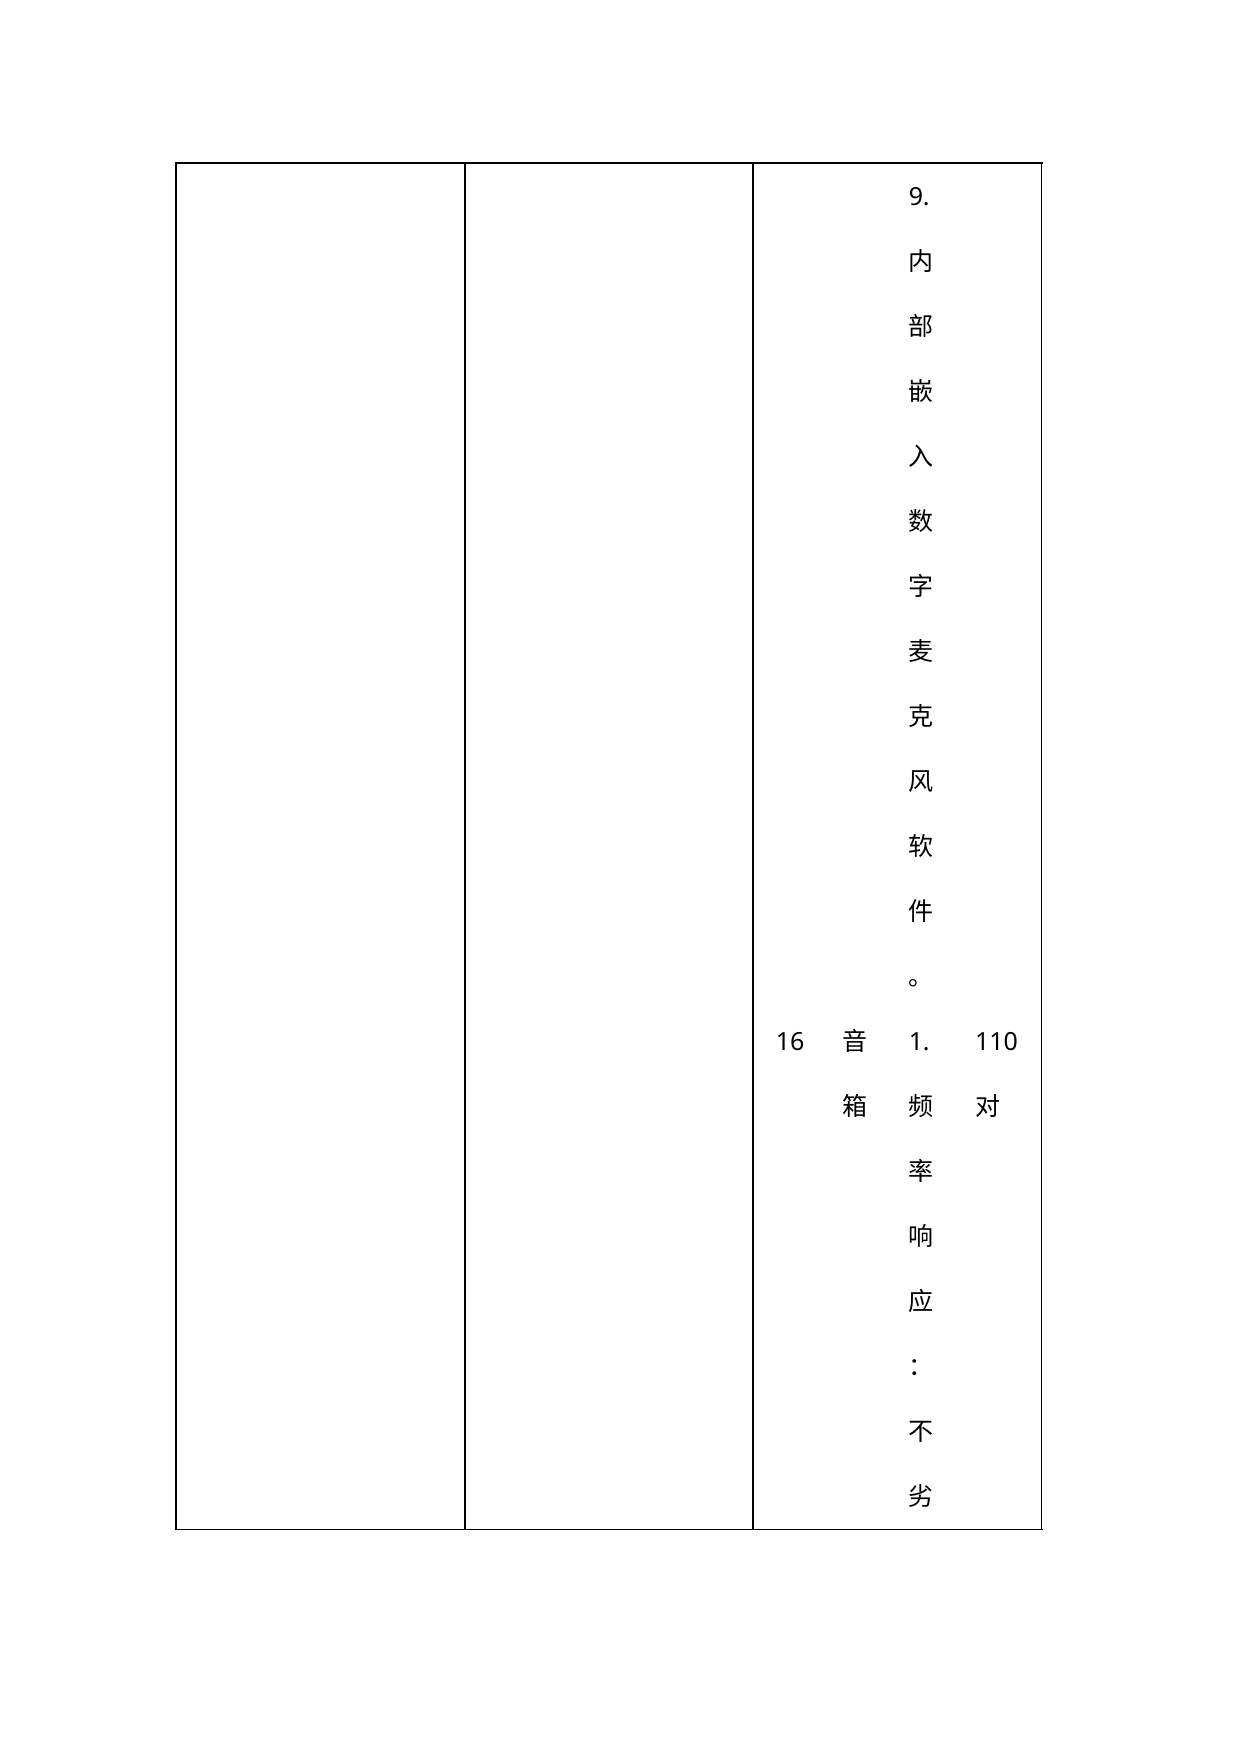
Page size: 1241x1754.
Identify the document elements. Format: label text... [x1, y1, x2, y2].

table_cell 1 [177, 164, 464, 1528]
table_cell [466, 164, 752, 1528]
table_cell [754, 164, 1041, 1528]
